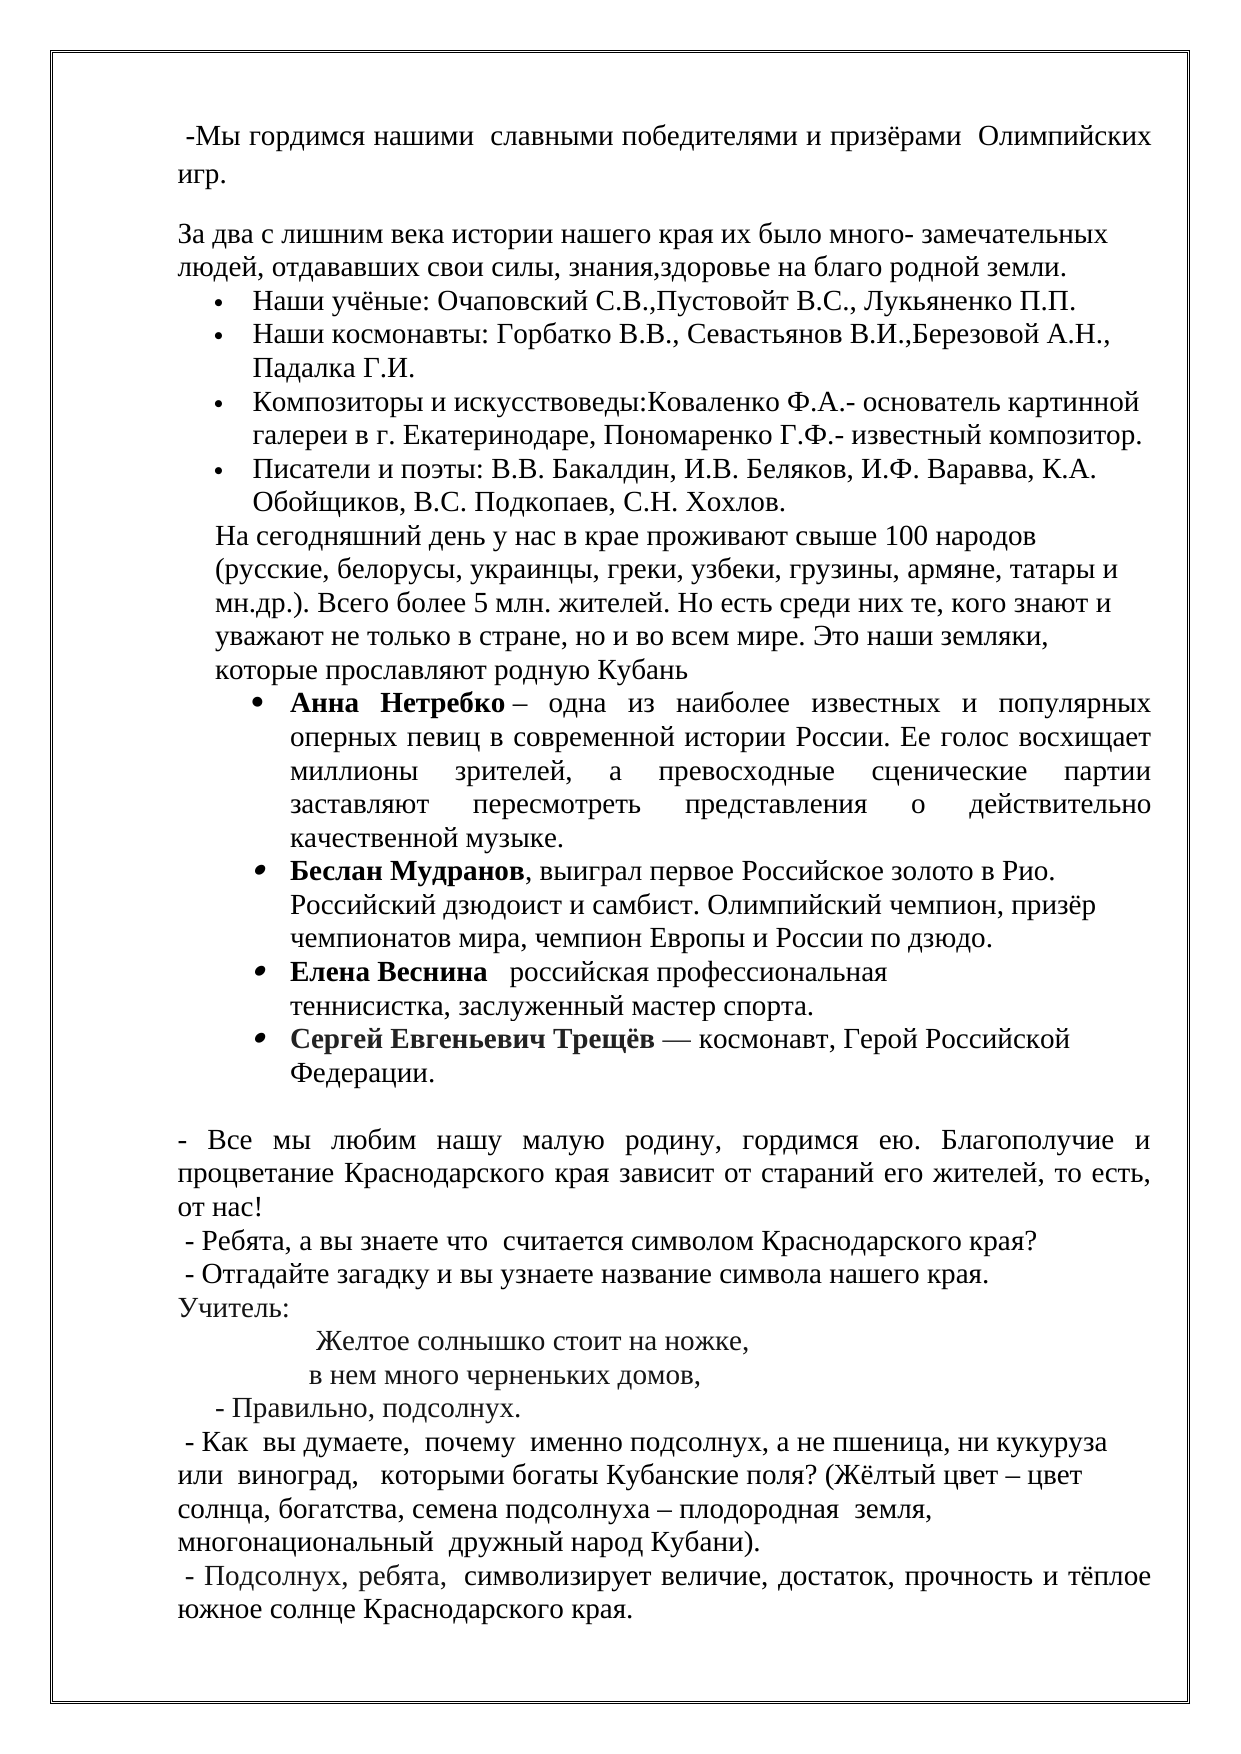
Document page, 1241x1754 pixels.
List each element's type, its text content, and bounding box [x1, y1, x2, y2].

list Беслан Мудранов, выиграл первое Российское золото в Рио. Российский дзюдоист и самбист. Олимпийский чемпион, призёр чемпионатов мира, чемпион Европы и России по дзюдо. [252, 853, 1152, 954]
text Учитель: [177, 1290, 1152, 1323]
list Композиторы и искусствоведы:Коваленко Ф.А.- основатель картинной галереи в г. Екатеринодаре, Пономаренко Г.Ф.- известный композитор. [215, 384, 1152, 451]
list Сергей Евгеньевич Трещёв — космонавт, Герой Российской Федерации. [435, 1021, 1152, 1088]
text - Как вы думаете, почему именно подсолнух, а не пшеница, ни кукуруза или виноград, которыми богаты Кубанские поля? (Жёлтый цвет – цвет солнца, богатства, семена подсолнуха – плодородная земля, многонациональный дружный народ Кубани). [177, 1424, 1152, 1558]
text - Ребята, а вы знаете что считается символом Краснодарского края? [177, 1223, 1152, 1256]
text - Отгадайте загадку и вы узнаете название символа нашего края. [177, 1256, 1152, 1290]
text - Все мы любим нашу малую родину, гордимся ею. Благополучие и процветание Краснодарского края зависит от стараний его жителей, то есть, от нас! [177, 1122, 1152, 1223]
text На сегодняшний день у нас в крае проживают свыше 100 народов (русские, белорусы, украинцы, греки, узбеки, грузины, армяне, татары и мн.др.). Всего более 5 млн. жителей. Но есть среди них те, кого знают и уважают не только в стране, но и во всем мире. Это наши земляки, которые прославляют родную Кубань [215, 518, 1152, 686]
list Наши учёные: Очаповский С.В.,Пустовойт В.С., Лукьяненко П.П. [215, 283, 1152, 317]
text Желтое солнышко стоит на ножке, [177, 1323, 1152, 1357]
text За два с лишним века истории нашего края их было много- замечательных людей, отдававших свои силы, знания,здоровье на благо родной земли. [177, 216, 1152, 283]
text - Правильно, подсолнух. [215, 1390, 1152, 1424]
text -Мы гордимся нашими славными победителями и призёрами Олимпийских игр. [177, 118, 1152, 190]
list Писатели и поэты: В.В. Бакалдин, И.В. Беляков, И.Ф. Варавва, К.А. Обойщиков, В.С. Подкопаев, С.Н. Хохлов. [215, 451, 1152, 518]
text в нем много черненьких домов, [177, 1357, 1152, 1390]
list Наши космонавты: Горбатко В.В., Севастьянов В.И.,Березовой А.Н., Падалка Г.И. [215, 317, 1152, 384]
list Анна Нетребко – одна из наиболее известных и популярных оперных певиц в современной истории России. Ее голос восхищает миллионы зрителей, а превосходные сценические партии заставляют пересмотреть представления о действительно качественной музыке. [252, 686, 1152, 853]
list Елена Веснина российская профессиональная теннисистка, заслуженный мастер спорта. [252, 954, 1152, 1021]
text - Подсолнух, ребята, символизирует величие, достаток, прочность и тёплое южное солнце Краснодарского края. [177, 1558, 1152, 1625]
